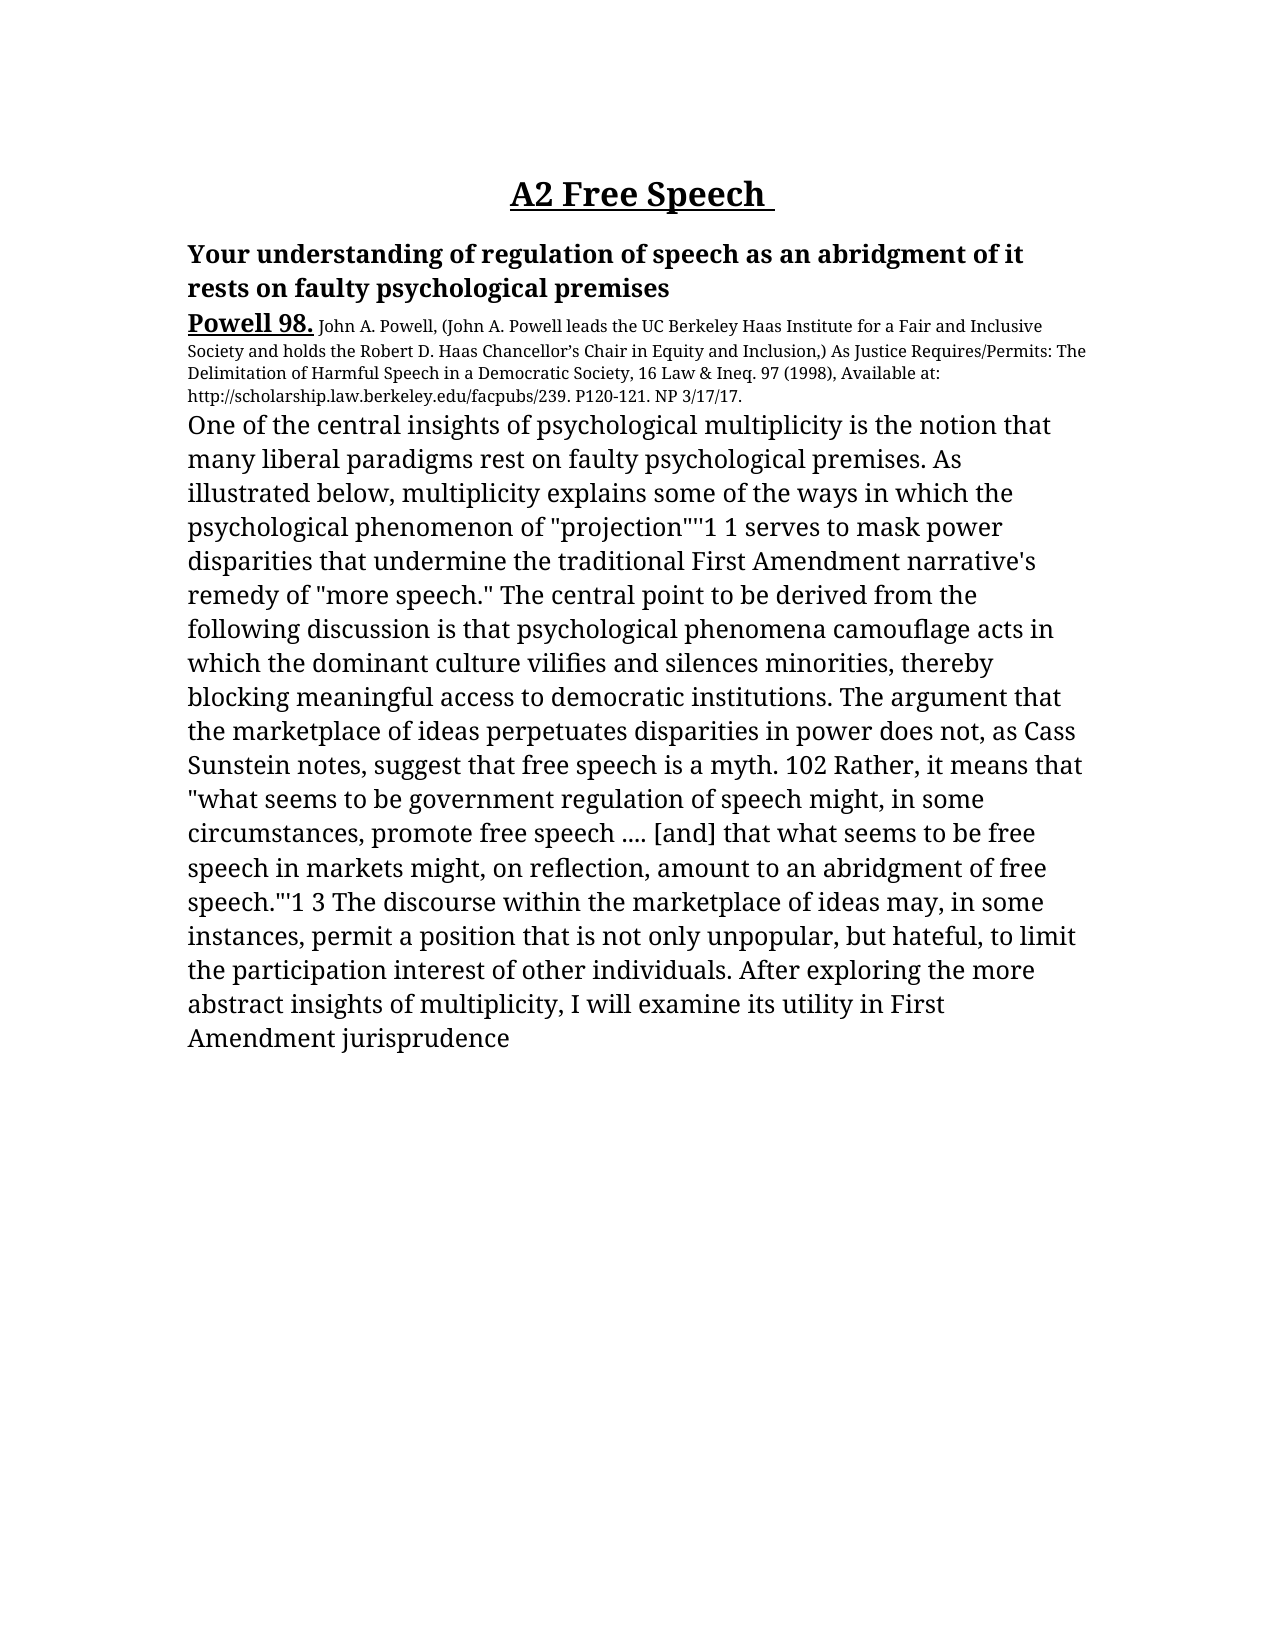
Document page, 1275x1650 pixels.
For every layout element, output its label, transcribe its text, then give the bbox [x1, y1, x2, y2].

subtitle Your understanding of regulation of speech as an abridgment of it rests on faulty psychological premises [187, 237, 1087, 305]
text One of the central insights of psychological multiplicity is the notion that many liberal paradigms rest on faulty psychological premises. As illustrated below, multiplicity explains some of the ways in which the psychological phenomenon of "projection"''1 1 serves to mask power disparities that undermine the traditional First Amendment narrative's remedy of "more speech." The central point to be derived from the following discussion is that psychological phenomena camouflage acts in which the dominant culture vilifies and silences minorities, thereby blocking meaningful access to democratic institutions. The argument that the marketplace of ideas perpetuates disparities in power does not, as Cass Sunstein notes, suggest that free speech is a myth. 102 Rather, it means that "what seems to be government regulation of speech might, in some circumstances, promote free speech .... [and] that what seems to be free speech in markets might, on reflection, amount to an abridgment of free speech."'1 3 The discourse within the marketplace of ideas may, in some instances, permit a position that is not only unpopular, but hateful, to limit the participation interest of other individuals. After exploring the more abstract insights of multiplicity, I will examine its utility in First Amendment jurisprudence [187, 407, 1087, 1054]
subtitle A2 Free Speech [187, 171, 1087, 216]
text Powell 98. John A. Powell, (John A. Powell leads the UC Berkeley Haas Institute for a Fair and Inclusive Society and holds the Robert D. Haas Chancellor’s Chair in Equity and Inclusion,) As Justice Requires/Permits: The Delimitation of Harmful Speech in a Democratic Society, 16 Law & Ineq. 97 (1998), Available at: http://scholarship.law.berkeley.edu/facpubs/239. P120-121. NP 3/17/17. [187, 305, 1087, 407]
